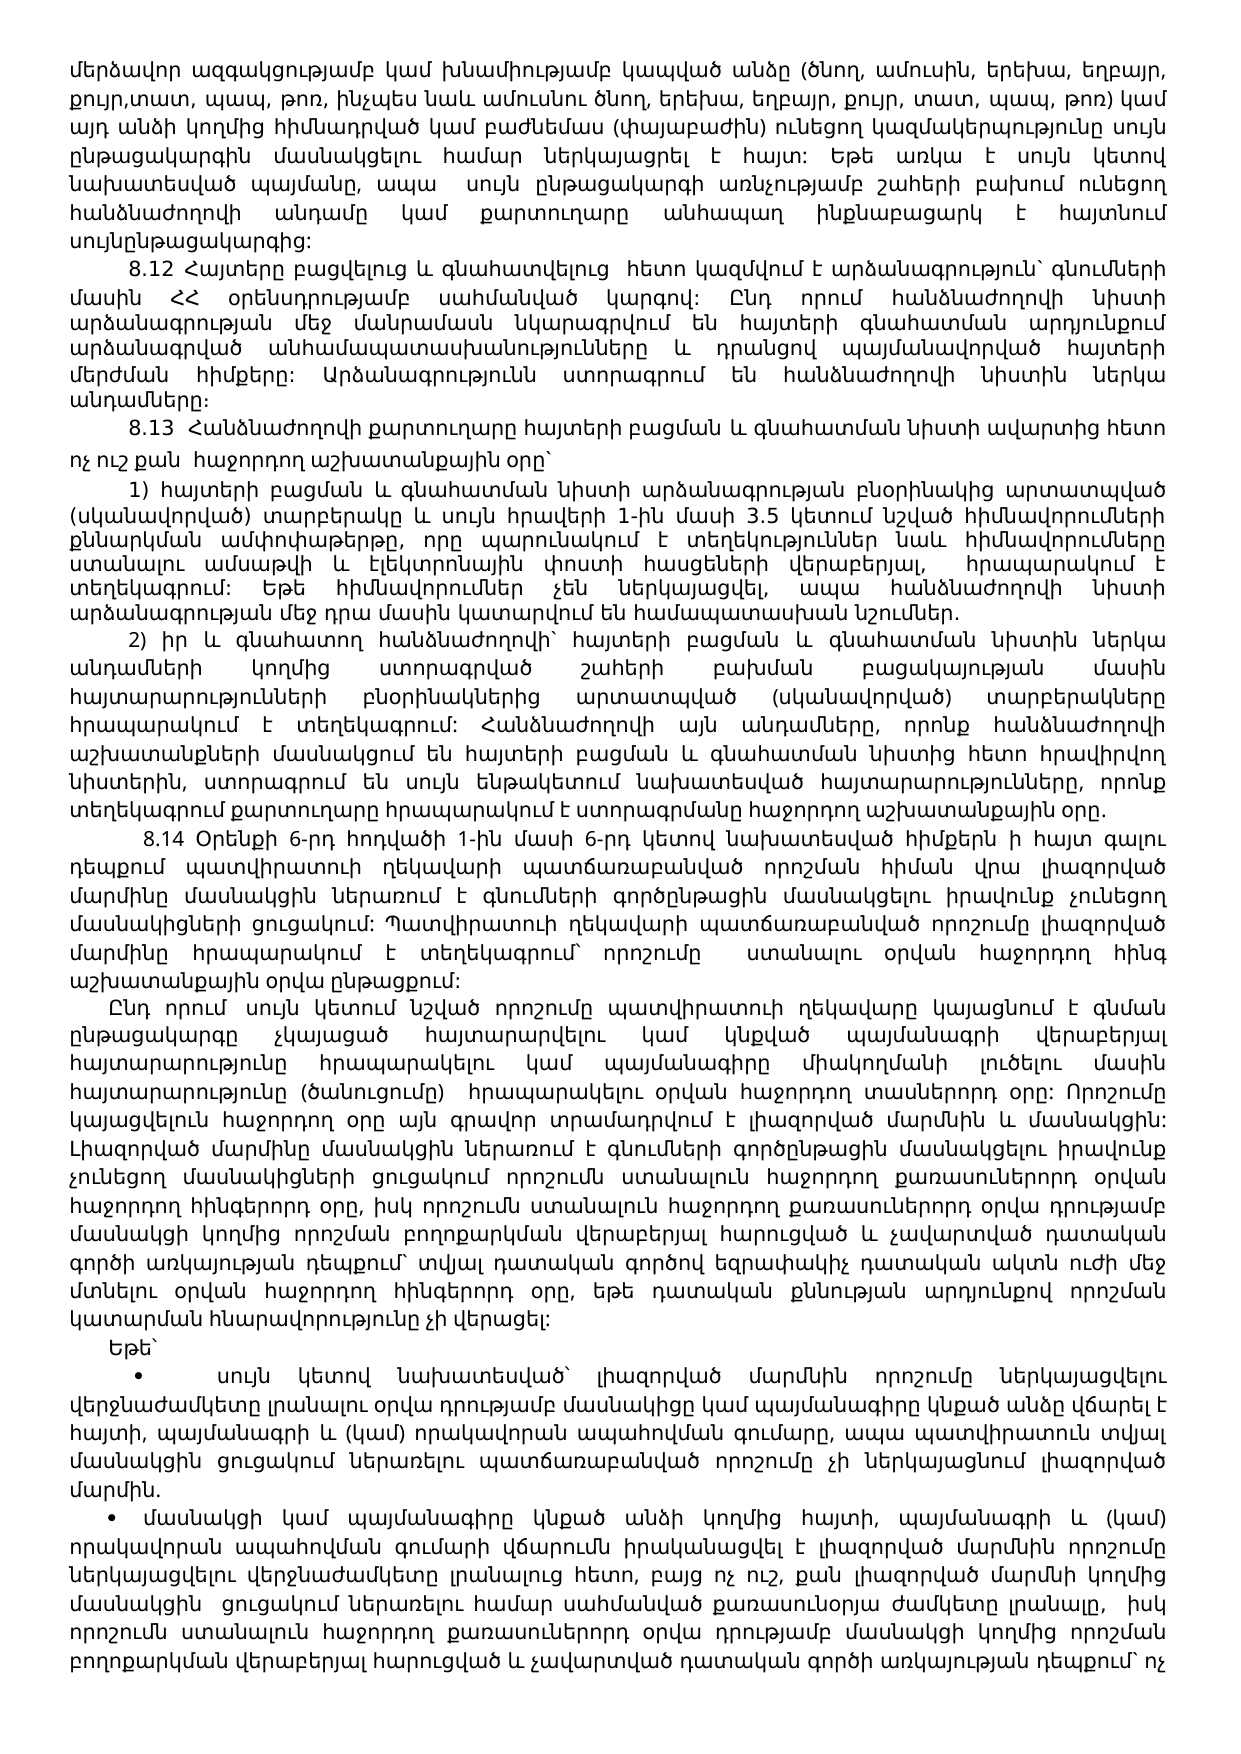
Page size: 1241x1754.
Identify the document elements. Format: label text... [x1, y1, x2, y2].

list սույն կետով նախատեսված՝ լիազորված մարմնին որոշումը ներկայացվելու վերջնաժամկետը լրանալու օրվա դրությամբ մասնակիցը կամ պայմանագիրը կնքած անձը վճարել է հայտի, պայմանագրի և (կամ) որակավորան ապահովման գումարը, ապա պատվիրատուն տվյալ մասնակցին ցուցակում ներառելու պատճառաբանված որոշումը չի ներկայացնում լիազորված մարմին. [69, 1361, 1167, 1503]
text Եթե՝ [69, 1333, 1167, 1361]
text Ընդ որում սույն կետում նշված որոշումը պատվիրատուի ղեկավարը կայացնում է գնման ընթացակարգը չկայացած հայտարարվելու կամ կնքված պայմանագրի վերաբերյալ հայտարարությունը հրապարակելու կամ պայմանագիրը միակողմանի լուծելու մասին հայտարարությունը (ծանուցումը) հրապարակելու օրվան հաջորդող տասներորդ օրը: Որոշումը կայացվելուն հաջորդող օրը այն գրավոր տրամադրվում է լիազորված մարմնին և մասնակցին: Լիազորված մարմինը մասնակցին ներառում է գնումների գործընթացին մասնակցելու իրավունք չունեցող մասնակիցների ցուցակում որոշումն ստանալուն հաջորդող քառասուներորդ օրվան հաջորդող հինգերորդ օրը, իսկ որոշումն ստանալուն հաջորդող քառասուներորդ օրվա դրությամբ մասնակցի կողմից որոշման բողոքարկման վերաբերյալ հարուցված և չավարտված դատական գործի առկայության դեպքում` տվյալ դատական գործով եզրափակիչ դատական ակտն ուժի մեջ մտնելու օրվան հաջորդող հինգերորդ օրը, եթե դատական քննության արդյունքով որոշման կատարման հնարավորությունը չի վերացել: [69, 995, 1167, 1333]
text 8.13 Հանձնաժողովի քարտուղարը հայտերի բացման և գնահատման նիստի ավարտից հետո ոչ ուշ քան հաջորդող աշխատանքային օրը` [69, 413, 1167, 475]
text 1) հայտերի բացման և գնահատման նիստի արձանագրության բնօրինակից արտատպված (սկանավորված) տարբերակը և սույն հրավերի 1-ին մասի 3.5 կետում նշված հիմնավորումների քննարկման ամփոփաթերթը, որը պարունակում է տեղեկություններ նաև հիմնավորումները ստանալու ամսաթվի և էլեկտրոնային փոստի հասցեների վերաբերյալ, հրապարակում է տեղեկագրում: Եթե հիմնավորումներ չեն ներկայացվել, ապա հանձնաժողովի նիստի արձանագրության մեջ դրա մասին կատարվում են համապատասխան նշումներ. [69, 475, 1167, 625]
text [69, 56, 1167, 254]
text 8.12 Հայտերը բացվելուց և գնահատվելուց հետո կազմվում է արձանագրություն` գնումների մասին ՀՀ օրենսդրությամբ սահմանված կարգով: Ընդ որում հանձնաժողովի նիստի արձանագրության մեջ մանրամասն նկարագրվում են հայտերի գնահատման արդյունքում արձանագրված անհամապատասխանությունները և դրանցով պայմանավորված հայտերի մերժման հիմքերը: Արձանագրությունն ստորագրում են հանձնաժողովի նիստին ներկա անդամները։ [69, 254, 1167, 413]
text 2) իր և գնահատող հանձնաժողովի` հայտերի բացման և գնահատման նիստին ներկա անդամների կողմից ստորագրված շահերի բախման բացակայության մասին հայտարարությունների բնօրինակներից արտատպված (սկանավորված) տարբերակները հրապարակում է տեղեկագրում: Հանձնաժողովի այն անդամները, որոնք հանձնաժողովի աշխատանքների մասնակցում են հայտերի բացման և գնահատման նիստից հետո հրավիրվող նիստերին, ստորագրում են սույն ենթակետում նախատեսված հայտարարությունները, որոնք տեղեկագրում քարտուղարը հրապարակում է ստորագրմանը հաջորդող աշխատանքային օրը. [69, 625, 1167, 824]
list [69, 1503, 1167, 1674]
text 8.14 Օրենքի 6-րդ հոդվածի 1-ին մասի 6-րդ կետով նախատեսված հիմքերն ի հայտ գալու դեպքում պատվիրատուի ղեկավարի պատճառաբանված որոշման հիման վրա լիազորված մարմինը մասնակցին ներառում է գնումների գործընթացին մասնակցելու իրավունք չունեցող մասնակիցների ցուցակում: Պատվիրատուի ղեկավարի պատճառաբանված որոշումը լիազորված մարմինը հրապարակում է տեղեկագրում՝ որոշումը ստանալու օրվան հաջորդող հինգ աշխատանքային օրվա ընթացքում: [69, 824, 1167, 995]
